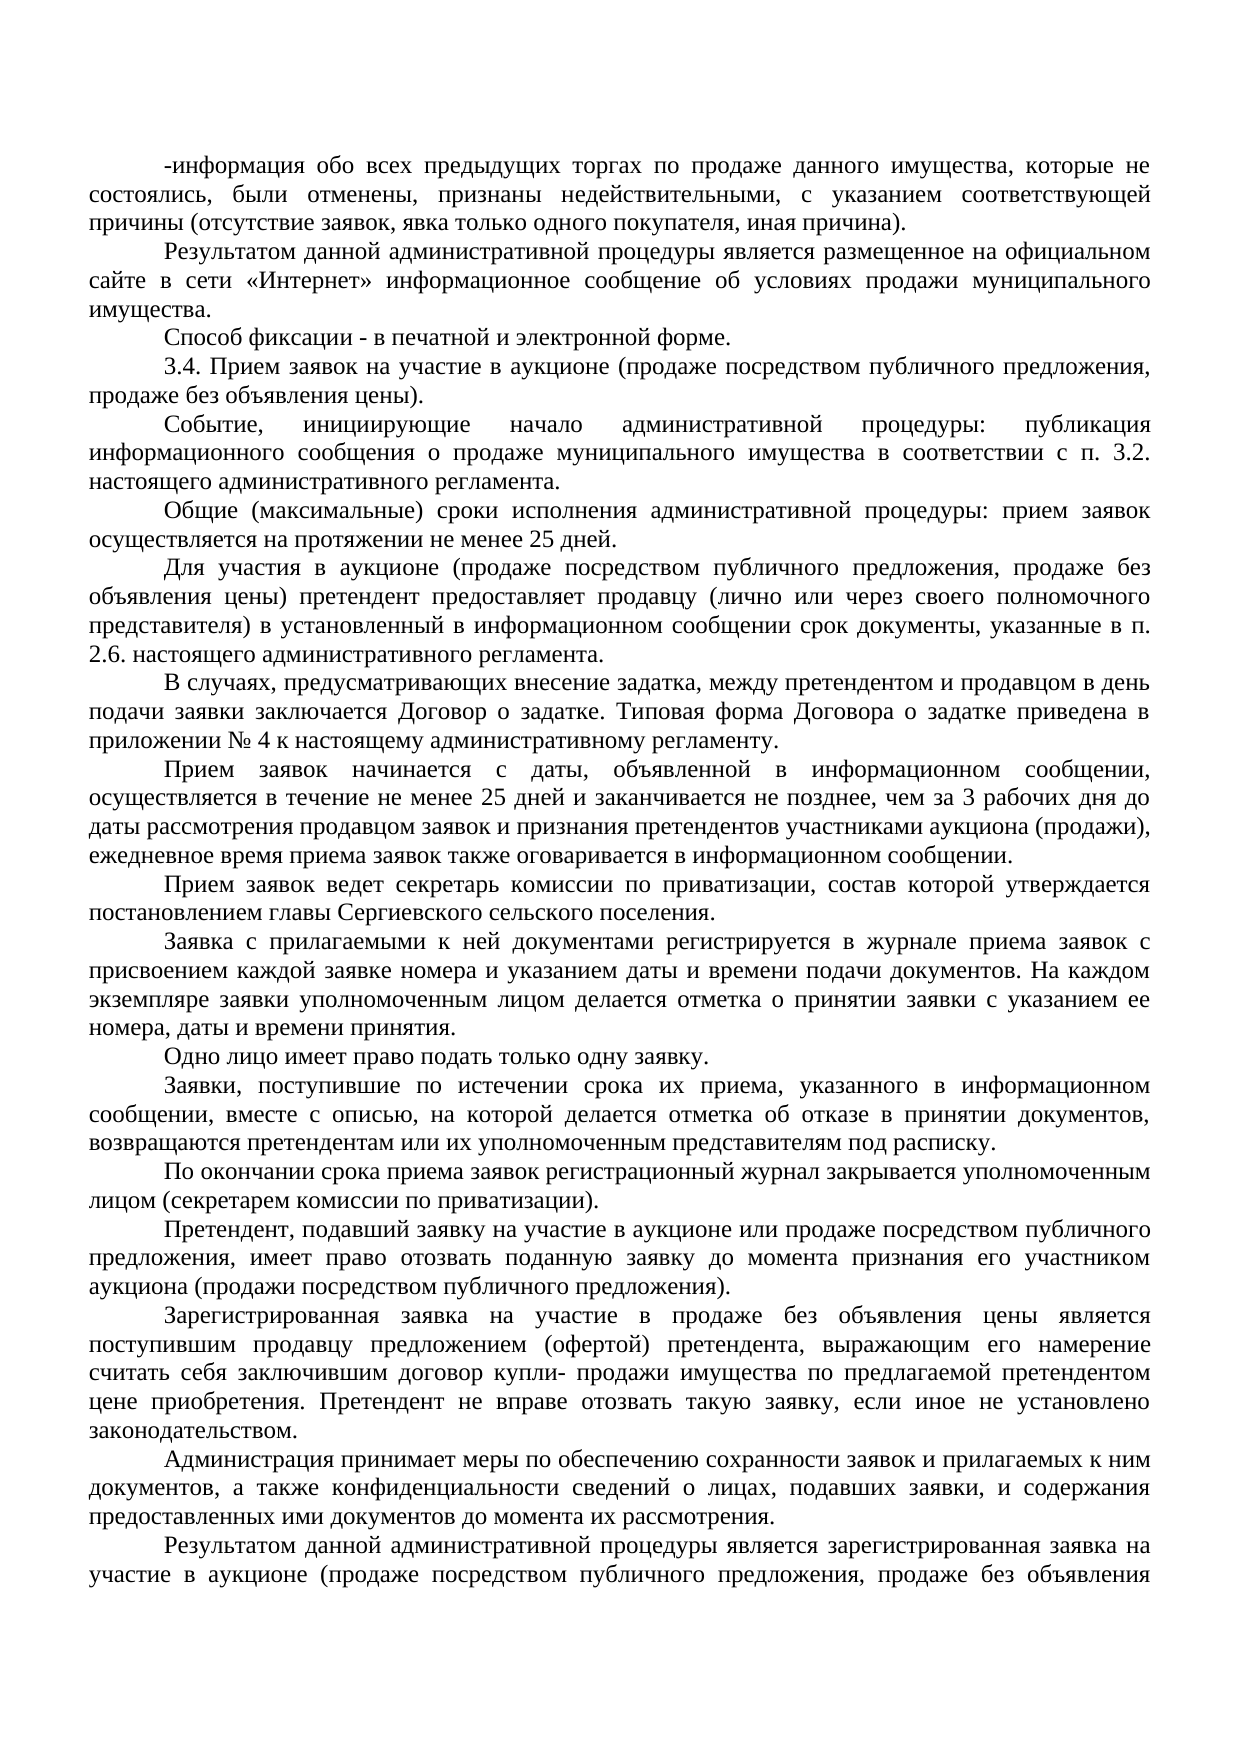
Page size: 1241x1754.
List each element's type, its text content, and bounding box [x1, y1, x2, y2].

text Администрация принимает меры по обеспечению сохранности заявок и прилагаемых к ним документов, а также конфиденциальности сведений о лицах, подавших заявки, и содержания предоставленных ими документов до момента их рассмотрения. [88, 1444, 1152, 1530]
text -информация обо всех предыдущих торгах по продаже данного имущества, которые не состоялись, были отменены, признаны недействительными, с указанием соответствующей причины (отсутствие заявок, явка только одного покупателя, иная причина). [88, 150, 1152, 236]
text Результатом данной административной процедуры является размещенное на официальном сайте в сети «Интернет» информационное сообщение об условиях продажи муниципального имущества. [88, 236, 1152, 322]
text Для участия в аукционе (продаже посредством публичного предложения, продаже без объявления цены) претендент предоставляет продавцу (лично или через своего полномочного представителя) в установленный в информационном сообщении срок документы, указанные в п. 2.6. настоящего административного регламента. [88, 552, 1152, 667]
text По окончании срока приема заявок регистрационный журнал закрывается уполномоченным лицом (секретарем комиссии по приватизации). [88, 1156, 1152, 1214]
text В случаях, предусматривающих внесение задатка, между претендентом и продавцом в день подачи заявки заключается Договор о задатке. Типовая форма Договора о задатке приведена в приложении № 4 к настоящему административному регламенту. [88, 667, 1152, 754]
text Способ фиксации - в печатной и электронной форме. [88, 322, 1152, 351]
text Общие (максимальные) сроки исполнения административной процедуры: прием заявок осуществляется на протяжении не менее 25 дней. [88, 495, 1152, 552]
text Зарегистрированная заявка на участие в продаже без объявления цены является поступившим продавцу предложением (офертой) претендента, выражающим его намерение считать себя заключившим договор купли- продажи имущества по предлагаемой претендентом цене приобретения. Претендент не вправе отозвать такую заявку, если иное не установлено законодательством. [88, 1300, 1152, 1444]
text Претендент, подавший заявку на участие в аукционе или продаже посредством публичного предложения, имеет право отозвать поданную заявку до момента признания его участником аукциона (продажи посредством публичного предложения). [88, 1214, 1152, 1300]
text Событие, инициирующие начало административной процедуры: публикация информационного сообщения о продаже муниципального имущества в соответствии с п. 3.2. настоящего административного регламента. [88, 409, 1152, 495]
text Прием заявок начинается с даты, объявленной в информационном сообщении, осуществляется в течение не менее 25 дней и заканчивается не позднее, чем за 3 рабочих дня до даты рассмотрения продавцом заявок и признания претендентов участниками аукциона (продажи), ежедневное время приема заявок также оговаривается в информационном сообщении. [88, 754, 1152, 869]
text Одно лицо имеет право подать только одну заявку. [88, 1041, 1152, 1070]
text Заявка с прилагаемыми к ней документами регистрируется в журнале приема заявок с присвоением каждой заявке номера и указанием даты и времени подачи документов. На каждом экземпляре заявки уполномоченным лицом делается отметка о принятии заявки с указанием ее номера, даты и времени принятия. [88, 926, 1152, 1041]
text Заявки, поступившие по истечении срока их приема, указанного в информационном сообщении, вместе с описью, на которой делается отметка об отказе в принятии документов, возвращаются претендентам или их уполномоченным представителям под расписку. [88, 1070, 1152, 1156]
text 3.4. Прием заявок на участие в аукционе (продаже посредством публичного предложения, продаже без объявления цены). [88, 351, 1152, 409]
text Прием заявок ведет секретарь комиссии по приватизации, состав которой утверждается постановлением главы Сергиевского сельского поселения. [88, 869, 1152, 926]
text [88, 1530, 1152, 1587]
